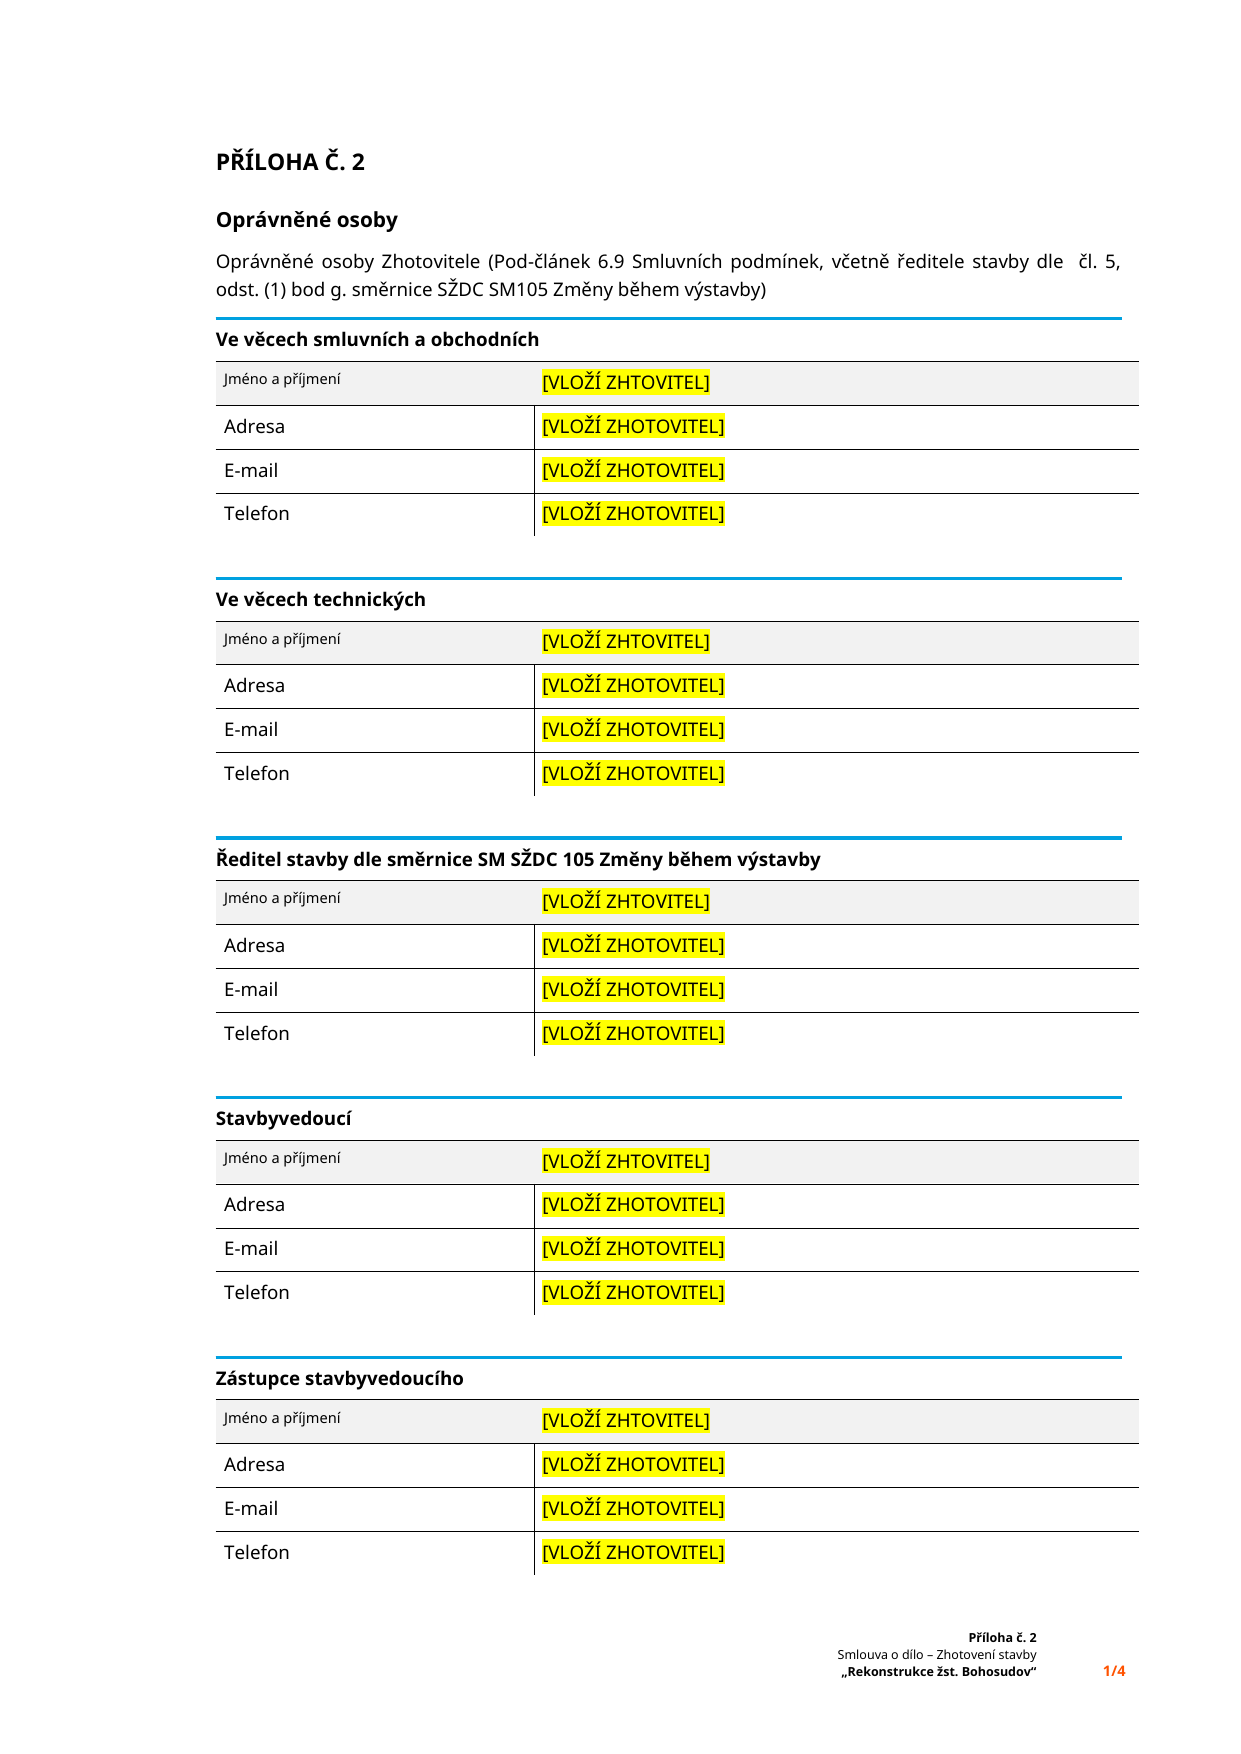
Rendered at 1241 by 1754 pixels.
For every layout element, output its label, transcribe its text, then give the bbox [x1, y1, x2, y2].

table_header [VLOŽÍ ZHTOVITEL] [534, 1141, 1139, 1183]
table_cell [VLOŽÍ ZHOTOVITEL] [535, 450, 1139, 492]
table_cell [VLOŽÍ ZHOTOVITEL] [535, 1013, 1139, 1056]
table_cell [VLOŽÍ ZHOTOVITEL] [535, 494, 1139, 536]
table_cell Telefon [216, 753, 534, 796]
table_cell Adresa [216, 406, 534, 449]
table_header Jméno a příjmení [216, 362, 534, 405]
table_cell [VLOŽÍ ZHOTOVITEL] [535, 1532, 1139, 1575]
text Zástupce stavbyvedoucího [216, 1359, 1122, 1391]
table_cell [VLOŽÍ ZHOTOVITEL] [535, 1272, 1139, 1315]
table_cell Telefon [216, 1532, 534, 1575]
table_cell E-mail [216, 450, 534, 492]
table_cell [VLOŽÍ ZHOTOVITEL] [535, 1229, 1139, 1271]
table_cell Telefon [216, 1013, 534, 1056]
table_cell [VLOŽÍ ZHOTOVITEL] [535, 925, 1139, 968]
table_cell Adresa [216, 1185, 534, 1227]
table_cell Adresa [216, 925, 534, 968]
table_header Jméno a příjmení [216, 622, 534, 664]
table_header [VLOŽÍ ZHTOVITEL] [534, 1400, 1139, 1443]
text Stavbyvedoucí [216, 1099, 1122, 1131]
text Ve věcech smluvních a obchodních [216, 320, 1122, 352]
table_header Jméno a příjmení [216, 1400, 534, 1443]
table_header [VLOŽÍ ZHTOVITEL] [534, 881, 1139, 924]
table_cell Telefon [216, 1272, 534, 1315]
table_cell [VLOŽÍ ZHOTOVITEL] [535, 665, 1139, 708]
table_cell Adresa [216, 1444, 534, 1487]
table_header [VLOŽÍ ZHTOVITEL] [534, 362, 1139, 405]
table_header Jméno a příjmení [216, 881, 534, 924]
table_cell [VLOŽÍ ZHOTOVITEL] [535, 1185, 1139, 1227]
text Ve věcech technických [216, 580, 1122, 612]
table_cell [VLOŽÍ ZHOTOVITEL] [535, 969, 1139, 1012]
table_cell [VLOŽÍ ZHOTOVITEL] [535, 709, 1139, 752]
table_cell [VLOŽÍ ZHOTOVITEL] [535, 1444, 1139, 1487]
table_cell E-mail [216, 1488, 534, 1531]
table_cell E-mail [216, 969, 534, 1012]
table_header Jméno a příjmení [216, 1141, 534, 1183]
text Oprávněné osoby [216, 205, 1122, 233]
table_cell Adresa [216, 665, 534, 708]
text Příloha č. 2 [216, 146, 1122, 177]
table_cell [VLOŽÍ ZHOTOVITEL] [535, 753, 1139, 796]
table_header [VLOŽÍ ZHTOVITEL] [534, 622, 1139, 664]
table_cell [VLOŽÍ ZHOTOVITEL] [535, 406, 1139, 449]
table_cell E-mail [216, 1229, 534, 1271]
table_cell E-mail [216, 709, 534, 752]
text Oprávněné osoby Zhotovitele (Pod-článek 6.9 Smluvních podmínek, včetně ředitele stavby dle čl. 5, odst. (1) bod g. směrnice SŽDC SM105 Změny během výstavby) [216, 249, 1122, 302]
text Ředitel stavby dle směrnice SM SŽDC 105 Změny během výstavby [216, 840, 1122, 871]
table_cell [VLOŽÍ ZHOTOVITEL] [535, 1488, 1139, 1531]
table_cell Telefon [216, 494, 534, 536]
